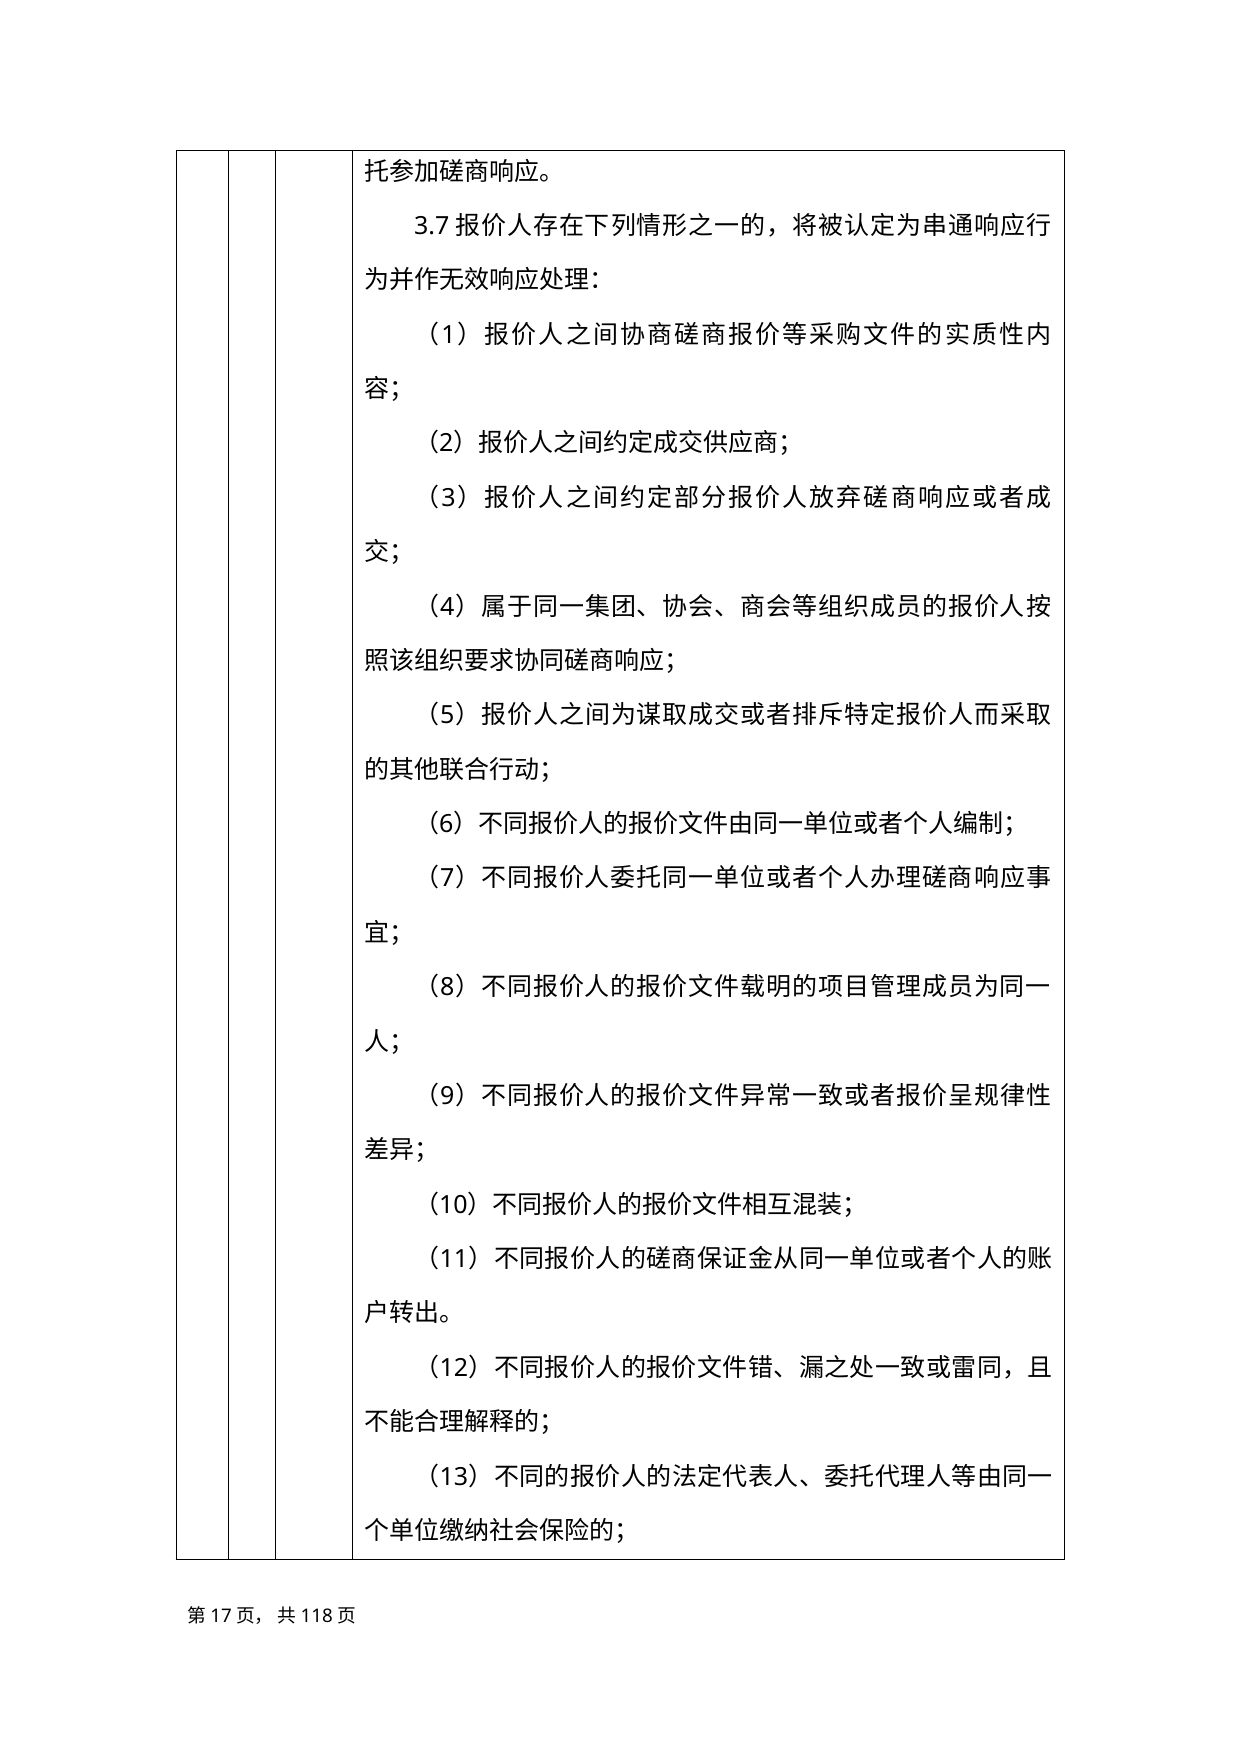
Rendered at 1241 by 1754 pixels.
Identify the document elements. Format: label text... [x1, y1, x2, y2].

table_cell 3 [276, 151, 352, 1559]
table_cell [353, 151, 1064, 1559]
table_cell 二 [229, 151, 275, 1559]
table_cell 1 [177, 151, 228, 1559]
